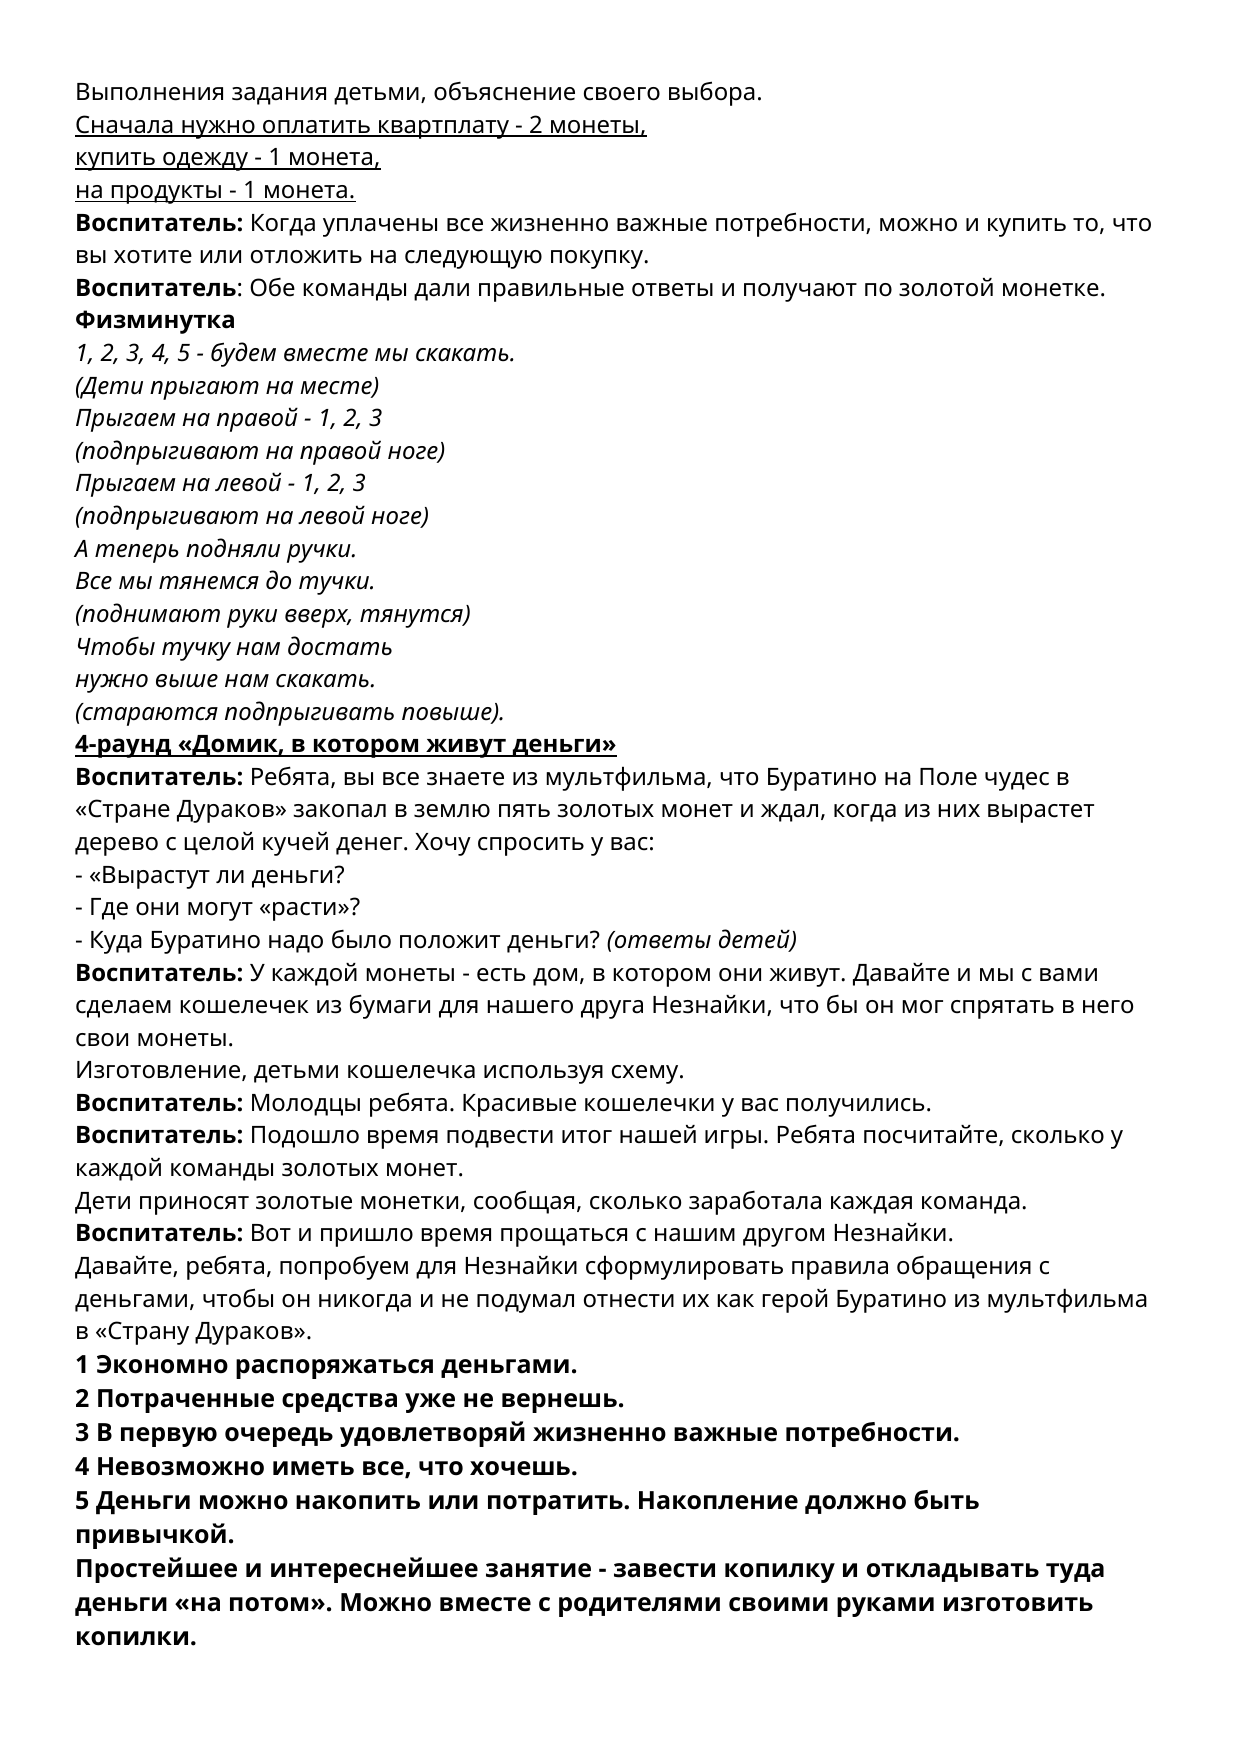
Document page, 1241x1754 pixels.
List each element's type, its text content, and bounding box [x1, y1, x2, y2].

text 4-раунд «Домик, в котором живут деньги» [75, 727, 1165, 760]
text (Дети прыгают на месте) [75, 368, 1165, 401]
text Воспитатель: Молодцы ребята. Красивые кошелечки у вас получились. [75, 1086, 1165, 1118]
text 2 Потраченные средства уже не вернешь. [75, 1381, 1165, 1415]
text Физминутка [75, 303, 1165, 336]
text Дети приносят золотые монетки, сообщая, сколько заработала каждая команда. [75, 1183, 1165, 1216]
text Воспитатель: У каждой монеты - есть дом, в котором они живут. Давайте и мы с вами сделаем кошелечек из бумаги для нашего друга Незнайки, что бы он мог спрятать в него свои монеты. [75, 955, 1165, 1053]
text нужно выше нам скакать. [75, 662, 1165, 694]
text Прыгаем на левой - 1, 2, 3 [75, 466, 1165, 499]
text Сначала нужно оплатить квартплату - 2 монеты, [75, 108, 1165, 140]
text 4 Невозможно иметь все, что хочешь. [75, 1449, 1165, 1483]
text Воспитатель: Когда уплачены все жизненно важные потребности, можно и купить то, что вы хотите или отложить на следующую покупку. [75, 205, 1165, 271]
text (стараются подпрыгивать повыше). [75, 694, 1165, 727]
text 1 Экономно распоряжаться деньгами. [75, 1347, 1165, 1381]
text (подпрыгивают на левой ноге) [75, 499, 1165, 531]
text - Куда Буратино надо было положит деньги? (ответы детей) [75, 923, 1165, 955]
text Выполнения задания детьми, объяснение своего выбора. [75, 75, 1165, 108]
text Чтобы тучку нам достать [75, 629, 1165, 662]
text Все мы тянемся до тучки. [75, 564, 1165, 597]
text Изготовление, детьми кошелечка используя схему. [75, 1053, 1165, 1086]
text Прыгаем на правой - 1, 2, 3 [75, 401, 1165, 434]
text 5 Деньги можно накопить или потратить. Накопление должно быть [75, 1483, 1165, 1517]
text - «Вырастут ли деньги? [75, 857, 1165, 890]
text привычкой. [75, 1517, 1165, 1551]
text - Где они могут «расти»? [75, 890, 1165, 923]
text Воспитатель: Вот и пришло время прощаться с нашим другом Незнайки. [75, 1216, 1165, 1249]
text Простейшее и интереснейшее занятие - завести копилку и откладывать туда деньги «на потом». Можно вместе с родителями своими руками изготовить копилки. [75, 1551, 1165, 1653]
text (поднимают руки вверх, тянутся) [75, 597, 1165, 629]
text на продукты - 1 монета. [75, 173, 1165, 205]
text (подпрыгивают на правой ноге) [75, 434, 1165, 466]
text 3 В первую очередь удовлетворяй жизненно важные потребности. [75, 1415, 1165, 1449]
text купить одежду - 1 монета, [75, 140, 1165, 173]
text А теперь подняли ручки. [75, 531, 1165, 564]
text Воспитатель: Подошло время подвести итог нашей игры. Ребята посчитайте, сколько у каждой команды золотых монет. [75, 1118, 1165, 1183]
text Воспитатель: Ребята, вы все знаете из мультфильма, что Буратино на Поле чудес в «Стране Дураков» закопал в землю пять золотых монет и ждал, когда из них вырастет дерево с целой кучей денег. Хочу спросить у вас: [75, 760, 1165, 857]
text 1, 2, 3, 4, 5 - будем вместе мы скакать. [75, 336, 1165, 368]
text Давайте, ребята, попробуем для Незнайки сформулировать правила обращения с деньгами, чтобы он никогда и не подумал отнести их как герой Буратино из мультфильма в «Страну Дураков». [75, 1249, 1165, 1347]
text Воспитатель: Обе команды дали правильные ответы и получают по золотой монетке. [75, 271, 1165, 303]
